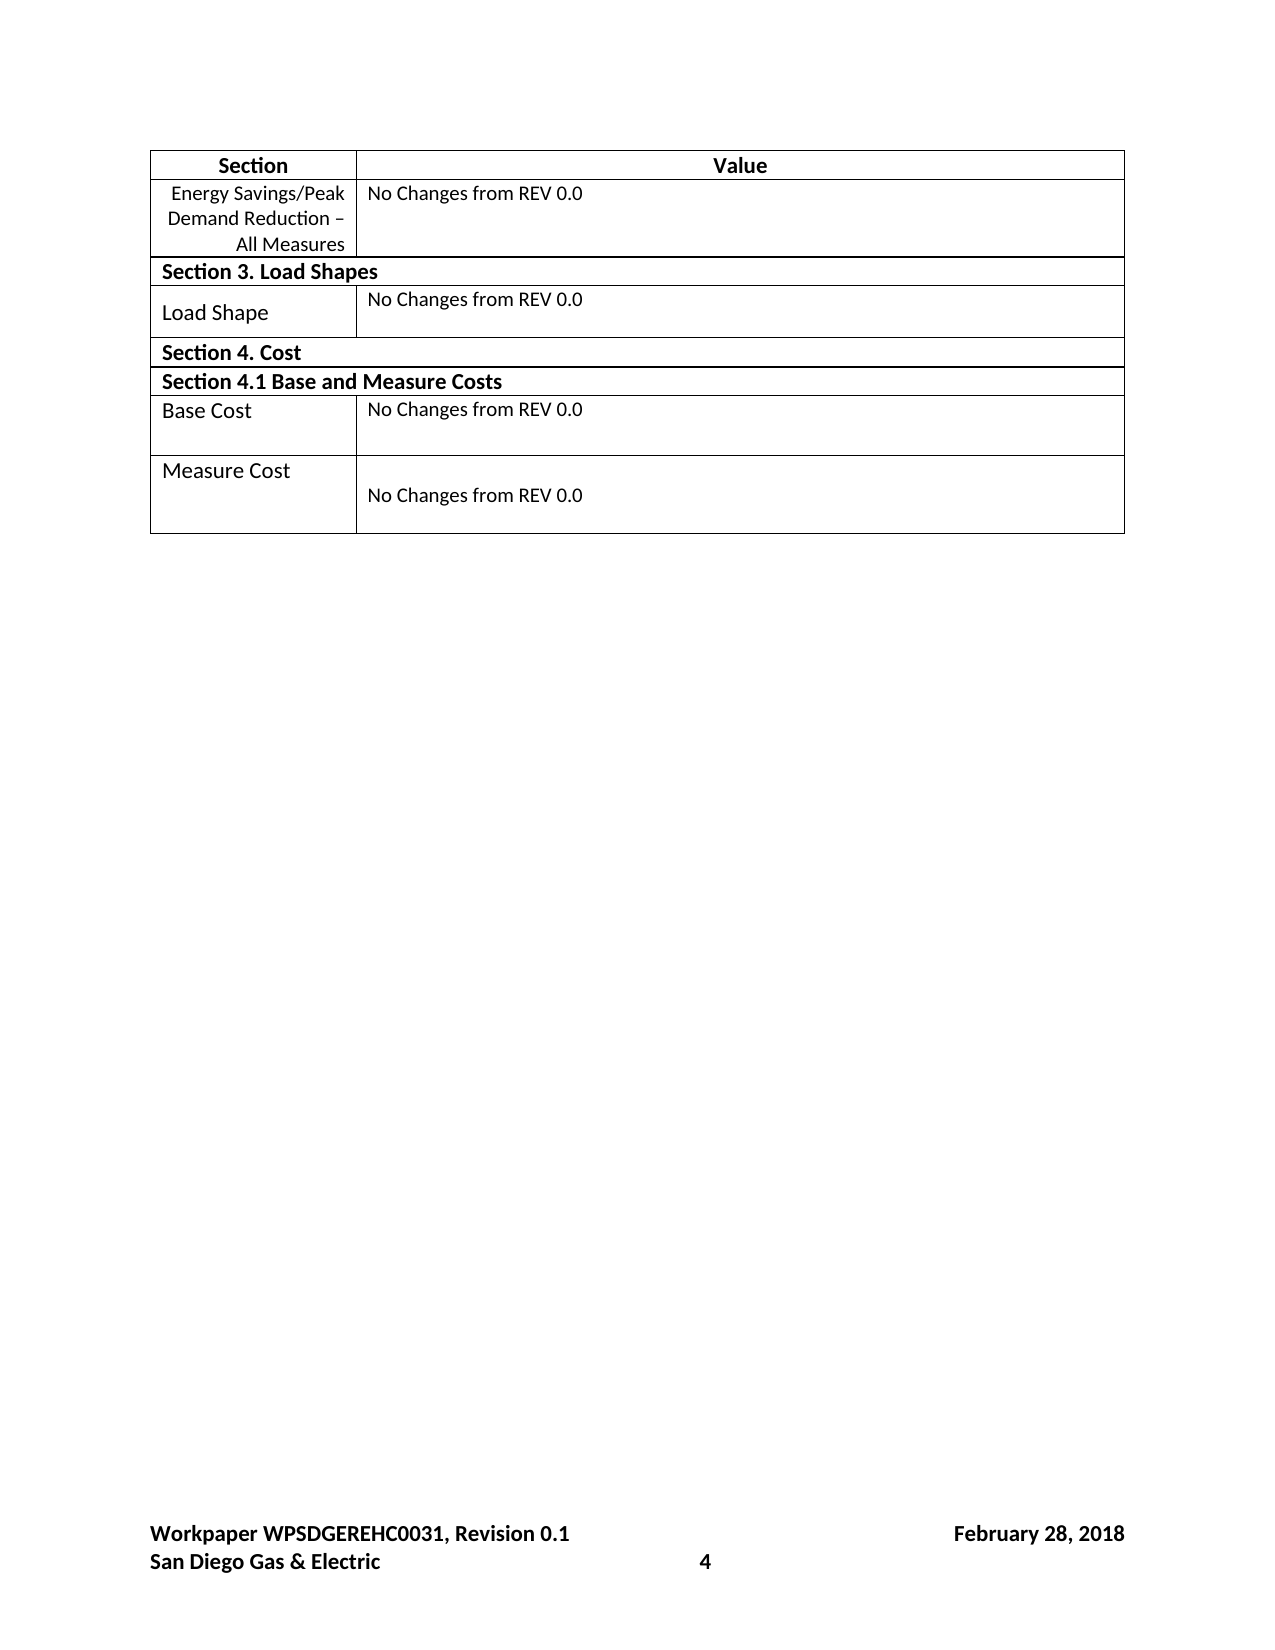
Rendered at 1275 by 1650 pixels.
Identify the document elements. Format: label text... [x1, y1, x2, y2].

table_cell No Changes from REV 0.0 [357, 286, 1124, 337]
table_cell Section 4. Cost [151, 338, 1124, 366]
table_cell Section 3. Load Shapes [151, 258, 1124, 285]
table_cell Section 4.1 Base and Measure Costs [151, 368, 1124, 395]
table_cell Base Cost [151, 396, 356, 455]
table_cell No Changes from REV 0.0 [357, 396, 1124, 455]
table_cell Load Shape [151, 286, 356, 337]
table_cell No Changes from REV 0.0 [357, 180, 1124, 256]
table_header Section [151, 151, 356, 179]
table_cell Measure Cost [151, 456, 356, 533]
table_header Value [357, 151, 1124, 179]
table_cell Energy Savings/Peak Demand Reduction – All Measures [151, 180, 356, 256]
table_cell No Changes from REV 0.0 [357, 456, 1124, 533]
